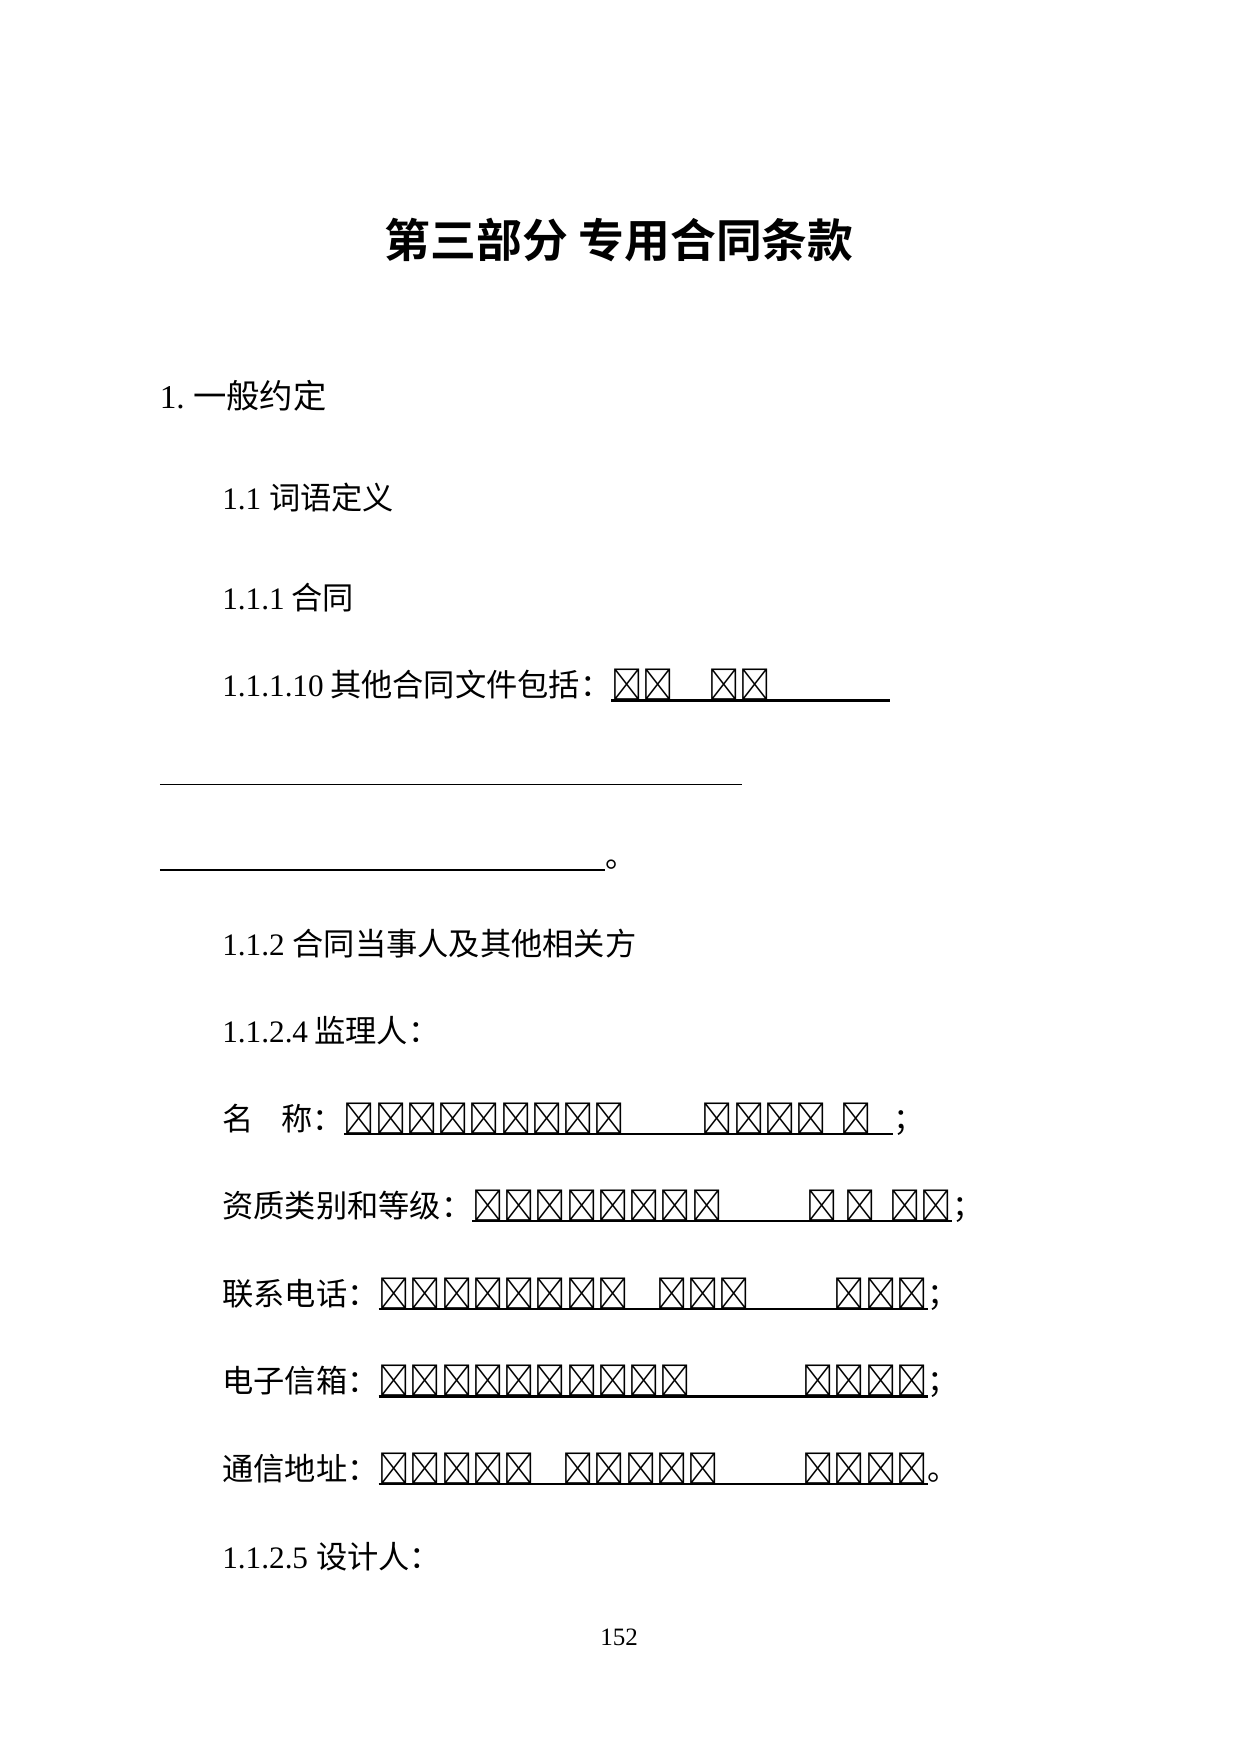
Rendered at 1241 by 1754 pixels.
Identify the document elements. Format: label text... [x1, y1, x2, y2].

text 1.1.2.4监理人： [159, 996, 1078, 1061]
text 1.1.2.5 设计人： [159, 1522, 1078, 1587]
text 通信地址：  。 [159, 1434, 1078, 1499]
subtitle 1. 一般约定 [159, 361, 1078, 426]
text  [159, 738, 1078, 803]
text 。 [159, 821, 1078, 886]
subtitle 第三部分 专用合同条款 [159, 189, 1078, 287]
text 资质类别和等级：   ； [159, 1172, 1078, 1237]
text 1.1 词语定义 [159, 463, 1078, 528]
text 名 称：   ； [159, 1084, 1078, 1149]
text 1.1.2 合同当事人及其他相关方 [159, 909, 1078, 974]
text 联系电话：  ； [159, 1259, 1078, 1324]
text 电子信箱： ； [159, 1347, 1078, 1412]
text 1.1.1合同 [159, 563, 1078, 628]
text 1.1.1.10其他合同文件包括：  [159, 651, 1078, 716]
